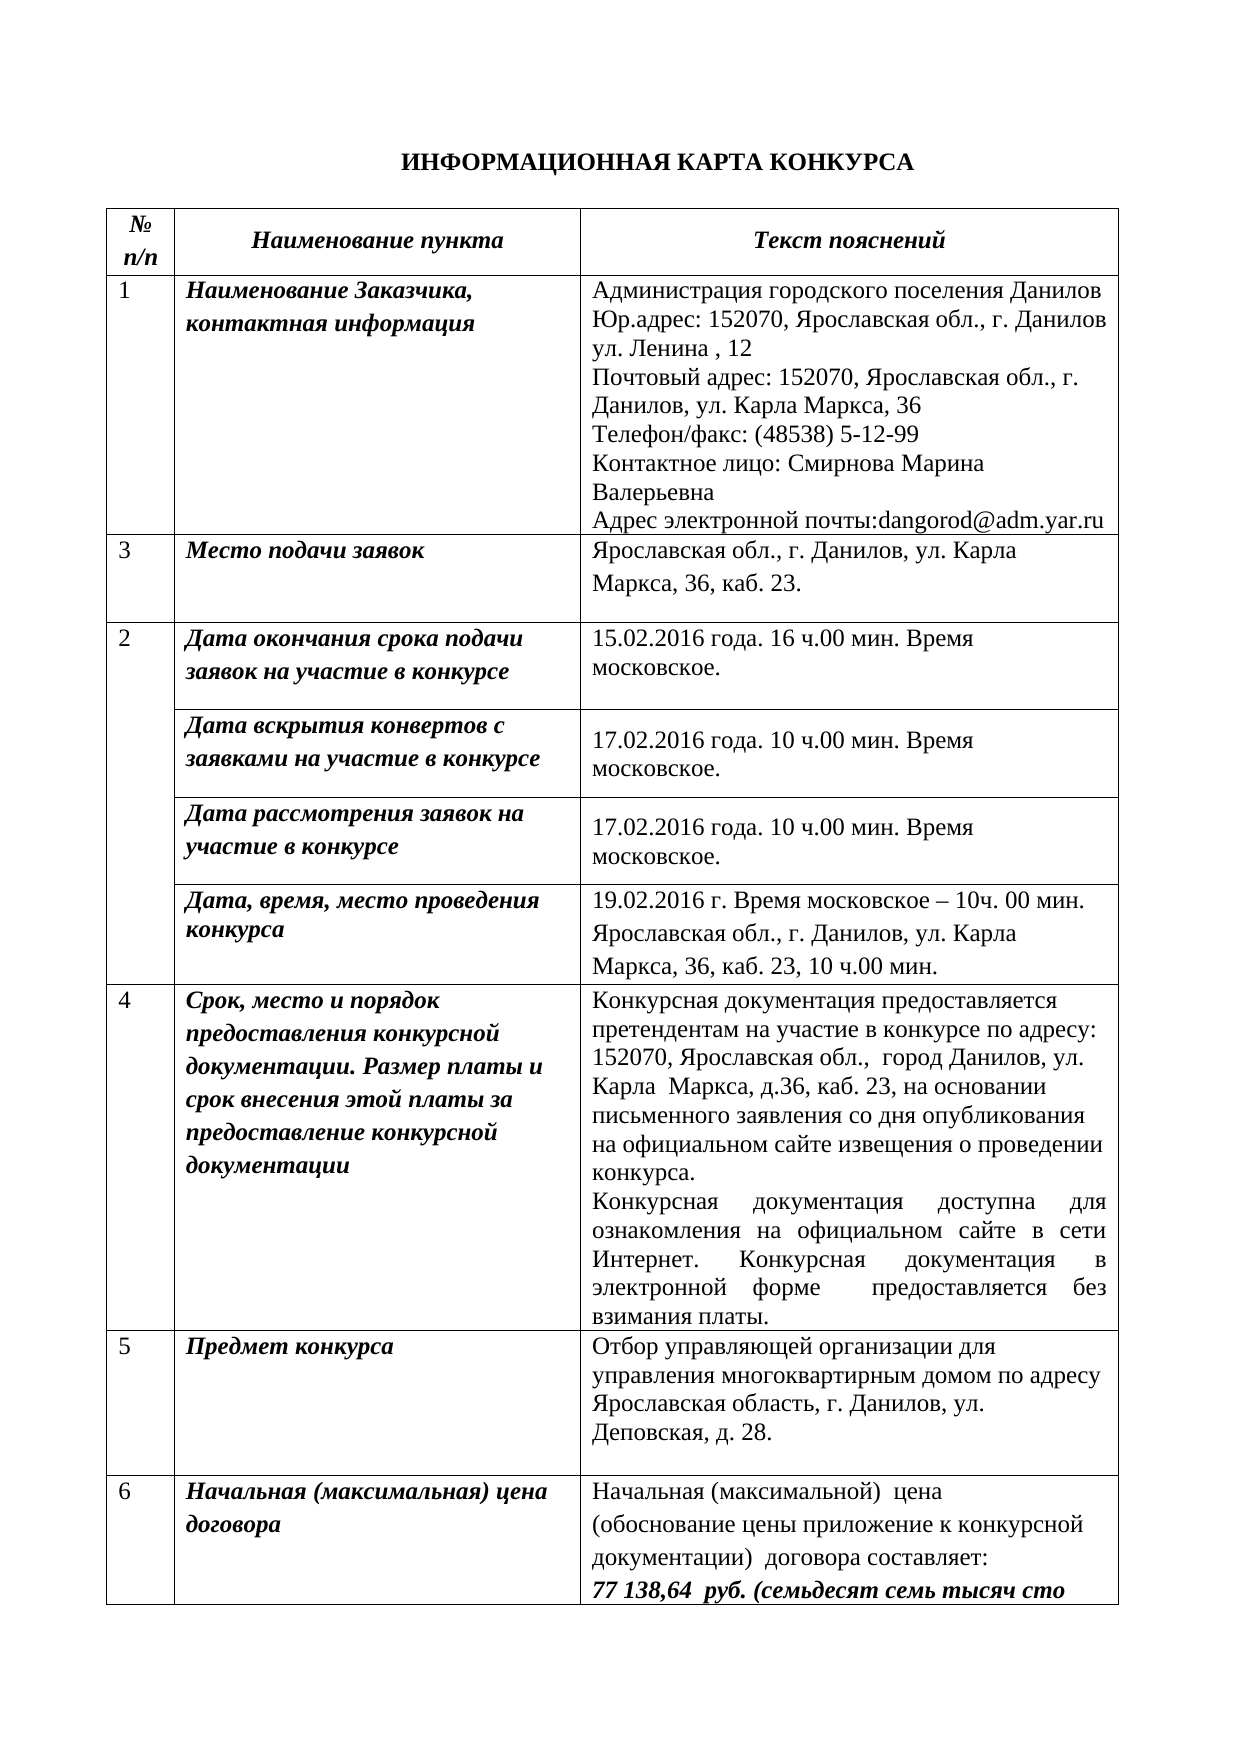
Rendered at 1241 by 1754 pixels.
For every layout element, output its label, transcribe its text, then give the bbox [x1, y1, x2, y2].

table_cell Срок, место и порядок предоставления конкурсной документации. Размер платы и срок внесения этой платы за предоставление конкурсной документации [175, 985, 580, 1330]
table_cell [581, 1476, 1118, 1604]
table_cell Наименование Заказчика, контактная информация [175, 276, 580, 534]
table_header Текст пояснений [581, 209, 1118, 274]
table_cell Администрация городского поселения Данилов Юр.адрес: 152070, Ярославская обл., г. Данилов ул. Ленина , 12 Почтовый адрес: 152070, Ярославская обл., г. Данилов, ул. Карла Маркса, 36 Телефон/факс: (48538) 5-12-99 Контактное лицо: Смирнова Марина Валерьевна Адрес электронной почты:dangorod@adm.yar.ru [581, 276, 1118, 534]
table_cell Предмет конкурса [175, 1331, 580, 1475]
table_cell Дата рассмотрения заявок на участие в конкурсе [175, 798, 580, 884]
table_cell 5 [107, 1331, 174, 1475]
table_cell 17.02.2016 года. 10 ч.00 мин. Время московское. [581, 710, 1118, 797]
table_header № п/п [107, 209, 174, 274]
table_cell 19.02.2016 г. Время московское – 10ч. 00 мин. Ярославская обл., г. Данилов, ул. Карла Маркса, 36, каб. 23, 10 ч.00 мин. [581, 885, 1118, 984]
table_cell 3 [107, 535, 174, 622]
table_cell Место подачи заявок [175, 535, 580, 622]
table_cell 15.02.2016 года. 16 ч.00 мин. Время московское. [581, 623, 1118, 709]
table_header Наименование пункта [175, 209, 580, 274]
table_cell Дата вскрытия конвертов с заявками на участие в конкурсе [175, 710, 580, 797]
table_cell 1 [107, 276, 174, 534]
table_cell 2 [107, 623, 174, 984]
table_cell Ярославская обл., г. Данилов, ул. Карла Маркса, 36, каб. 23. [581, 535, 1118, 622]
table_cell 6 [107, 1476, 174, 1604]
table_cell Дата, время, место проведения конкурса [175, 885, 580, 984]
table_cell Отбор управляющей организации для управления многоквартирным домом по адресу Ярославская область, г. Данилов, ул. Деповская, д. 28. [581, 1331, 1118, 1475]
table_cell Начальная (максимальная) цена договора [175, 1476, 580, 1604]
table_cell 4 [107, 985, 174, 1330]
table_cell Дата окончания срока подачи заявок на участие в конкурсе [175, 623, 580, 709]
table_cell Конкурсная документация предоставляется претендентам на участие в конкурсе по адресу: 152070, Ярославская обл., город Данилов, ул. Карла Маркса, д.36, каб. 23, на основании письменного заявления со дня опубликования на официальном сайте извещения о проведении конкурса. Конкурсная документация доступна для ознакомления на официальном сайте в сети Интернет. Конкурсная документация в электронной форме предоставляется без взимания платы. [581, 985, 1118, 1330]
text ИНФОРМАЦИОННАЯ КАРТА КОНКУРСА [118, 147, 1122, 176]
table_cell 17.02.2016 года. 10 ч.00 мин. Время московское. [581, 798, 1118, 884]
